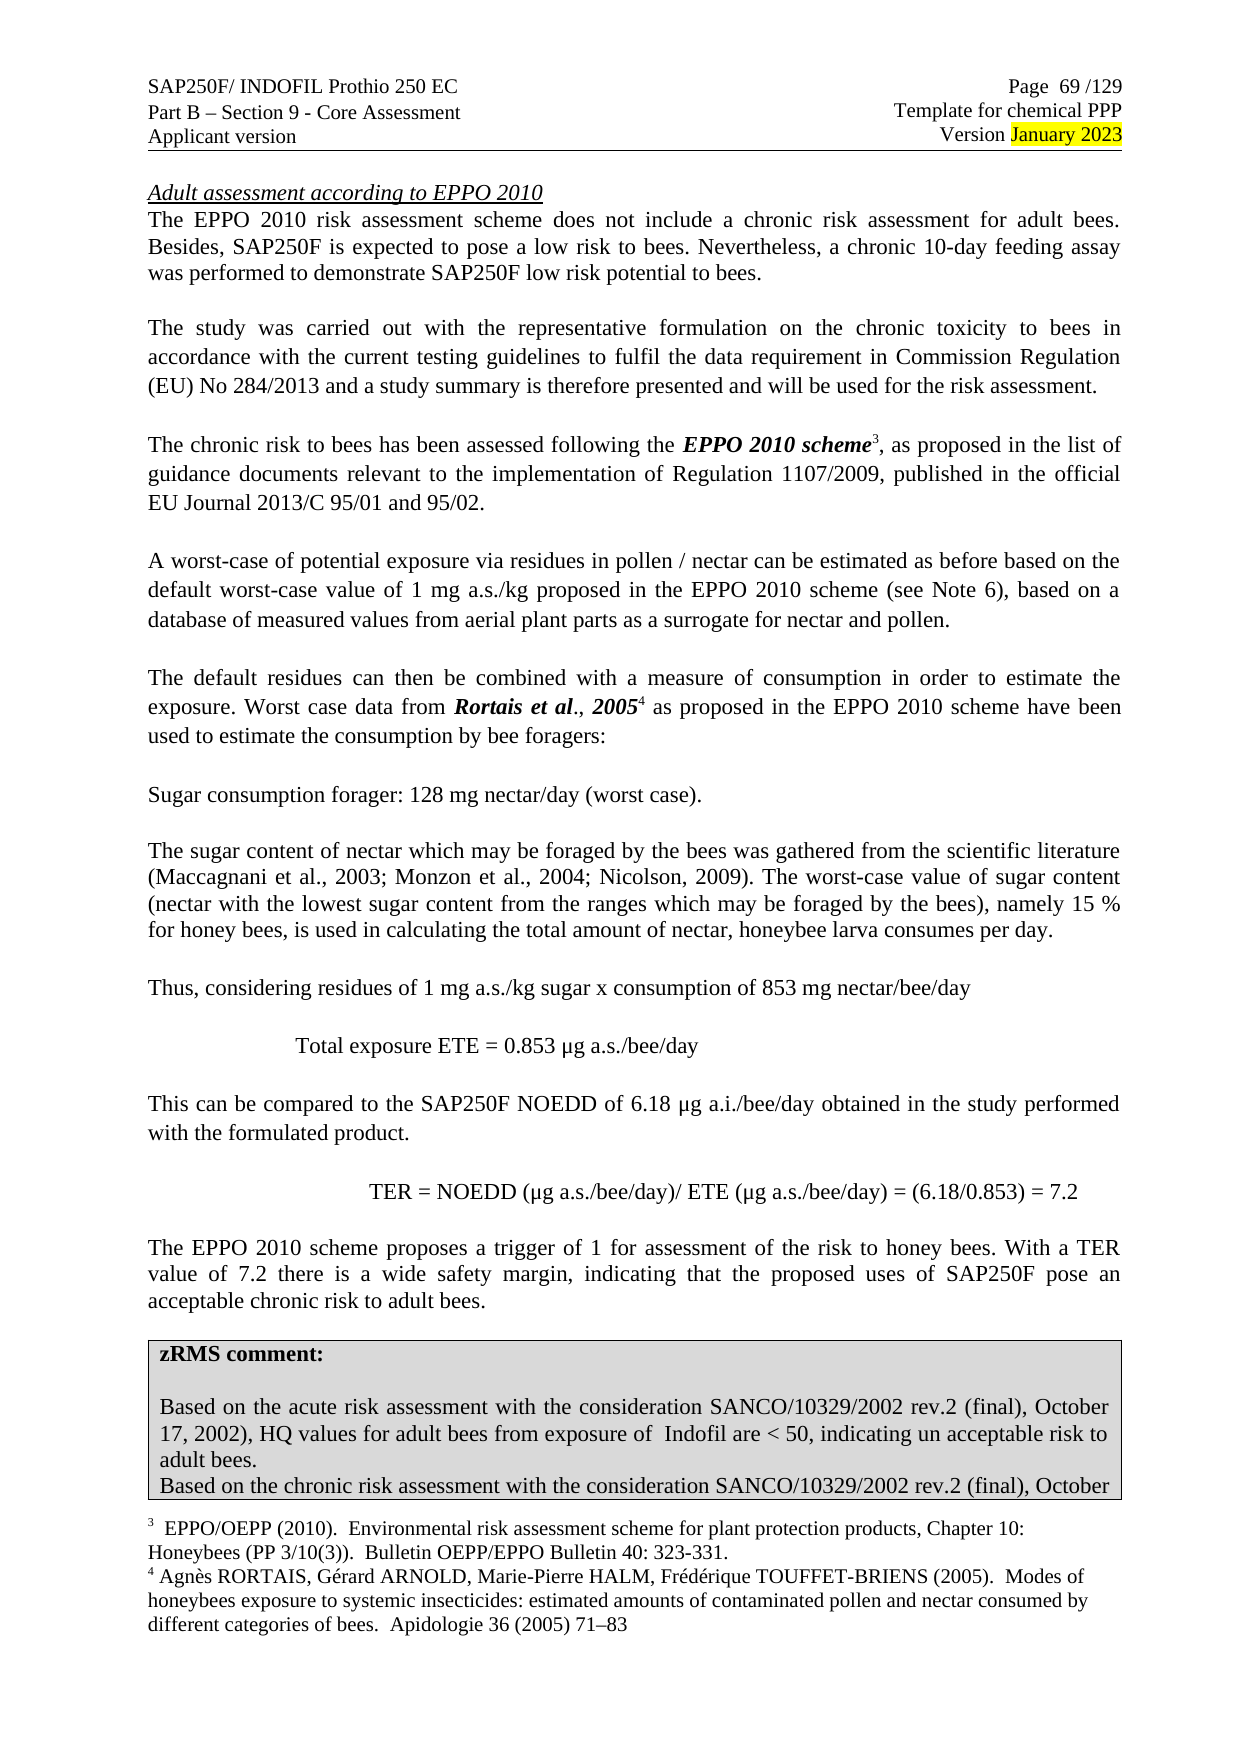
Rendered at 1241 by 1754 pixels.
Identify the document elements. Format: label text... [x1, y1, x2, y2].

text The chronic risk to bees has been assessed following the EPPO 2010 scheme, as proposed in the list of guidance documents relevant to the implementation of Regulation 1107/2009, published in the official EU Journal 2013/C 95/01 and 95/02. [148, 429, 1122, 516]
text This can be compared to the SAP250F NOEDD of 6.18 μg a.i./bee/day obtained in the study performed with the formulated product. [148, 1088, 1122, 1147]
text Thus, considering residues of 1 mg a.s./kg sugar x consumption of 853 mg nectar/bee/day [148, 972, 1122, 1001]
text The sugar content of nectar which may be foraged by the bees was gathered from the scientific literature (Maccagnani et al., 2003; Monzon et al., 2004; Nicolson, 2009). The worst-case value of sugar content (nectar with the lowest sugar content from the ranges which may be foraged by the bees), namely 15 % for honey bees, is used in calculating the total amount of nectar, honeybee larva consumes per day. [148, 837, 1122, 942]
text The EPPO 2010 risk assessment scheme does not include a chronic risk assessment for adult bees. Besides, SAP250F is expected to pose a low risk to bees. Nevertheless, a chronic 10-day feeding assay was performed to demonstrate SAP250F low risk potential to bees. [148, 207, 1122, 286]
text Sugar consumption forager: 128 mg nectar/day (worst case). [148, 779, 1122, 808]
text The EPPO 2010 scheme proposes a trigger of 1 for assessment of the risk to honey bees. With a TER value of 7.2 there is a wide safety margin, indicating that the proposed uses of SAP250F pose an acceptable chronic risk to adult bees. [148, 1234, 1122, 1313]
text TER = NOEDD (μg a.s./bee/day)/ ETE (μg a.s./bee/day) = (6.18/0.853) = 7.2 [148, 1176, 1122, 1205]
text Adult assessment according to EPPO 2010 [148, 177, 1122, 207]
text Total exposure ETE = 0.853 μg a.s./bee/day [148, 1030, 1122, 1059]
text The study was carried out with the representative formulation on the chronic toxicity to bees in accordance with the current testing guidelines to fulfil the data requirement in Commission Regulation (EU) No 284/2013 and a study summary is therefore presented and will be used for the risk assessment. [148, 312, 1122, 399]
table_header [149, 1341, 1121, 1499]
text The default residues can then be combined with a measure of consumption in order to estimate the exposure. Worst case data from Rortais et al., 2005 as proposed in the EPPO 2010 scheme have been used to estimate the consumption by bee foragers: [148, 662, 1122, 749]
text A worst-case of potential exposure via residues in pollen / nectar can be estimated as before based on the default worst-case value of 1 mg a.s./kg proposed in the EPPO 2010 scheme (see Note 6), based on a database of measured values from aerial plant parts as a surrogate for nectar and pollen. [148, 545, 1122, 633]
